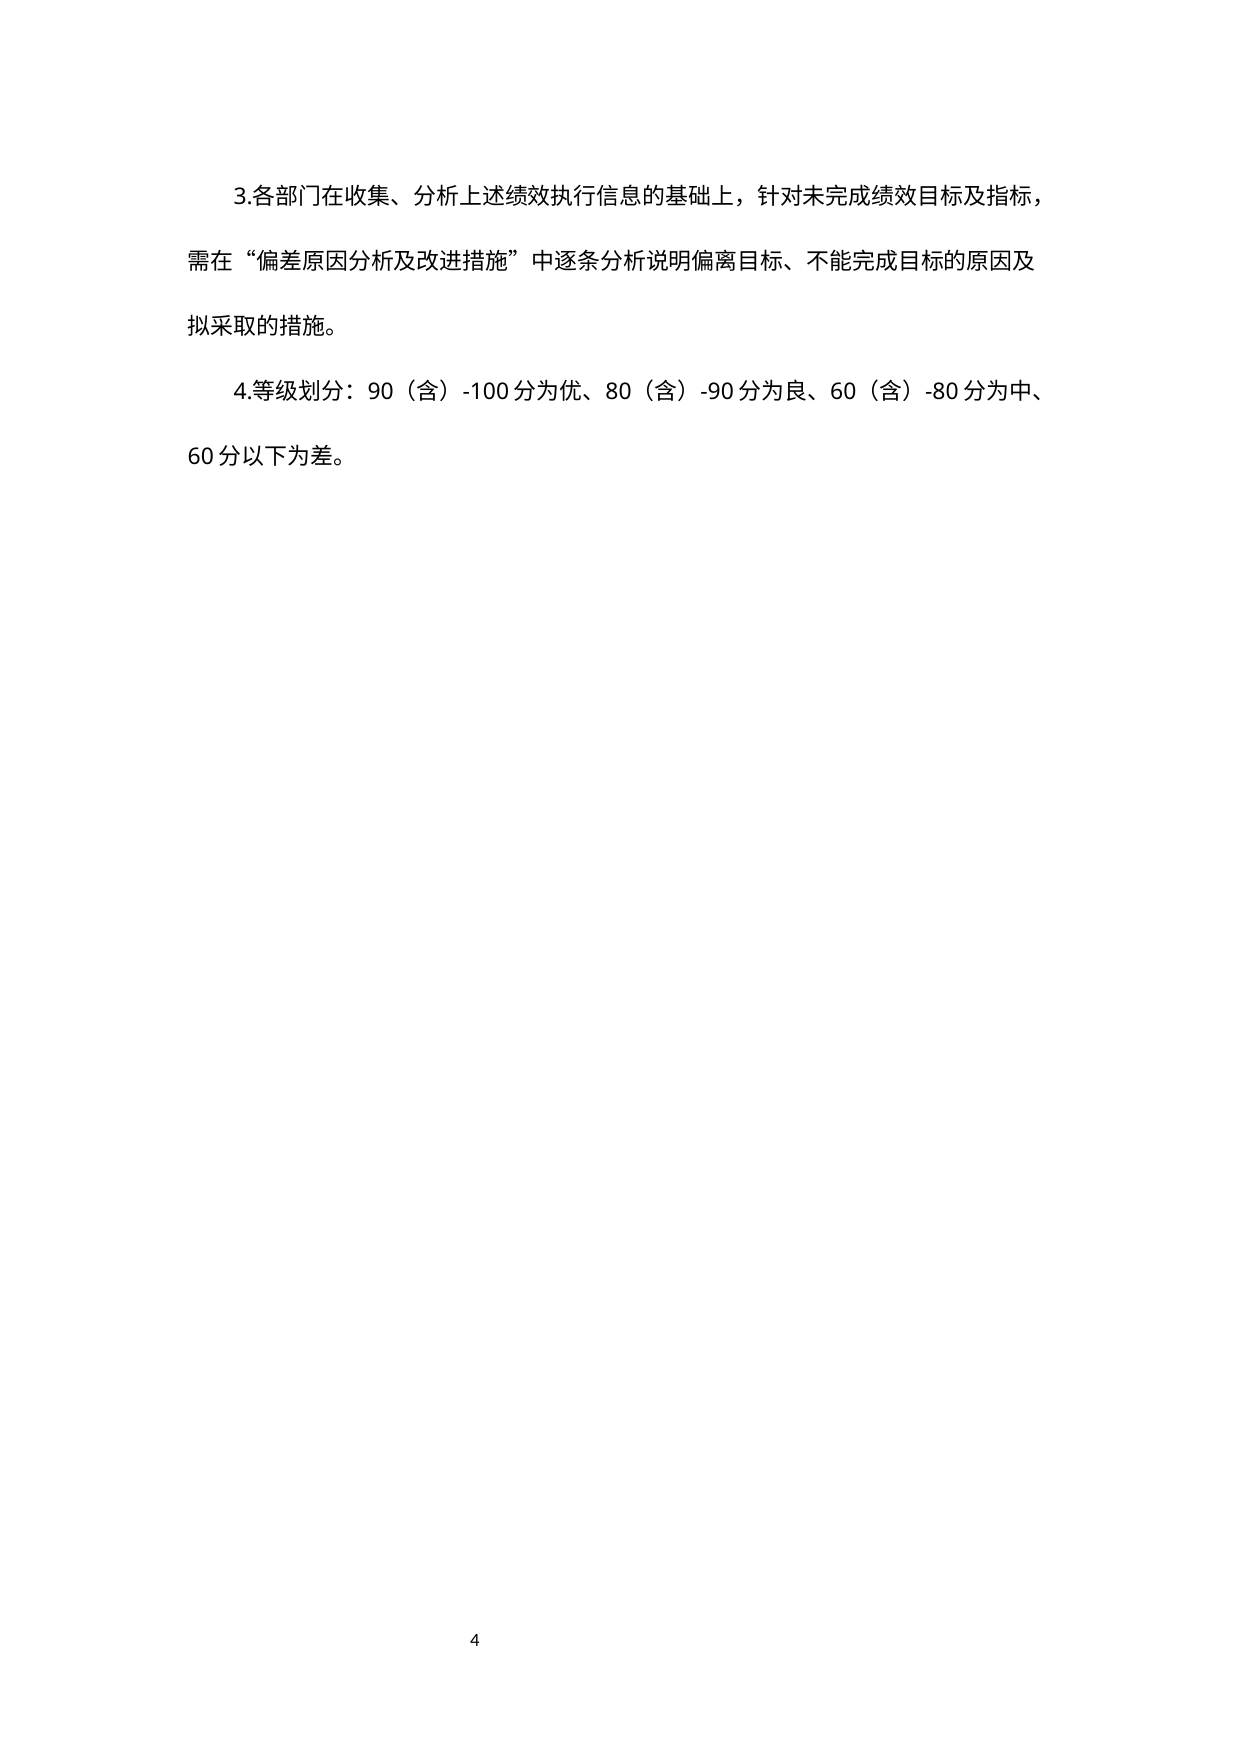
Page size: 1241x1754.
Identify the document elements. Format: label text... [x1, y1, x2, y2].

list 3.各部门在收集、分析上述绩效执行信息的基础上，针对未完成绩效目标及指标，需在“偏差原因分析及改进措施”中逐条分析说明偏离目标、不能完成目标的原因及拟采取的措施。 [187, 162, 1053, 357]
list 4.等级划分：90（含）-100分为优、80（含）-90分为良、60（含）-80分为中、60分以下为差。 [187, 357, 1053, 487]
